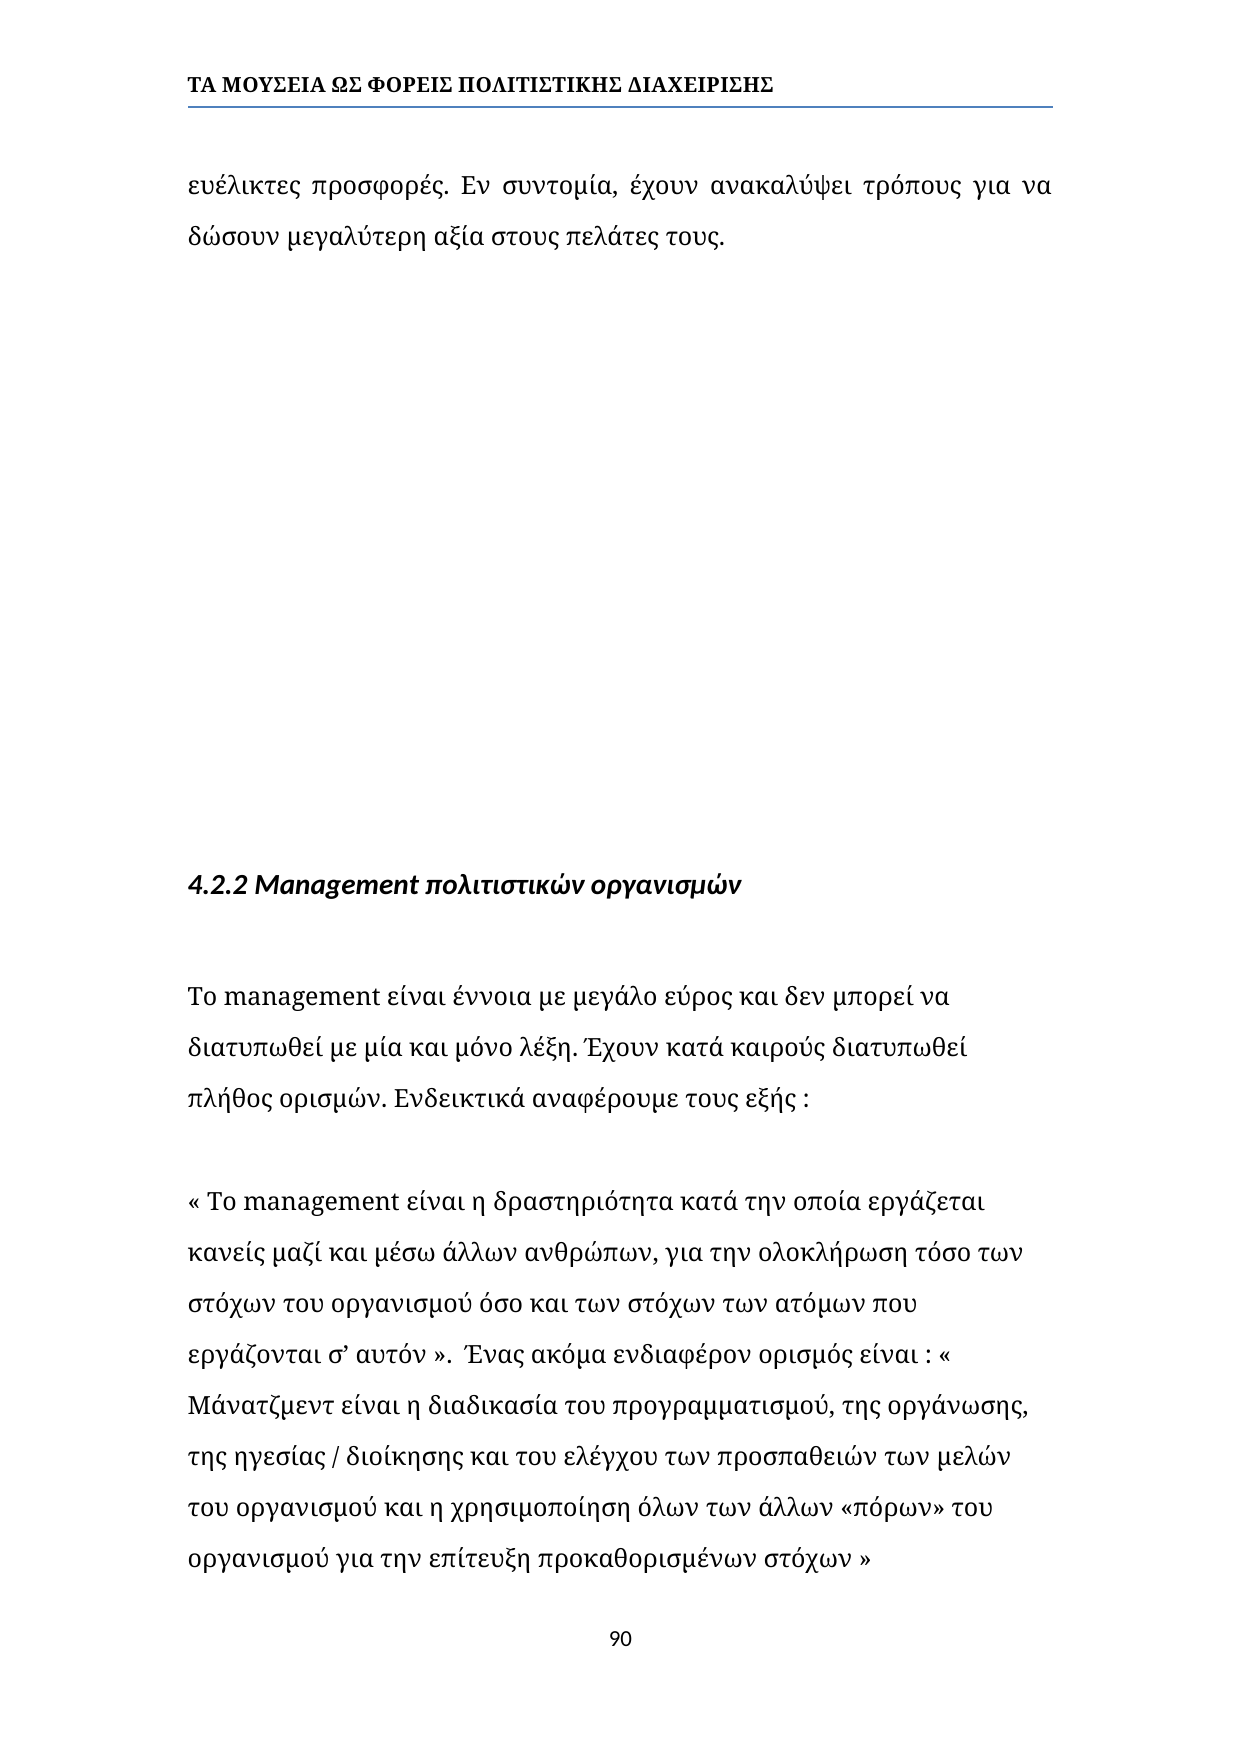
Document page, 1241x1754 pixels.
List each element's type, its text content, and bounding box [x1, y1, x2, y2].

text Το management είναι έννοια με μεγάλο εύρος και δεν μπορεί να διατυπωθεί με μία και μόνο λέξη. Έχουν κατά καιρούς διατυπωθεί πλήθος ορισμών. Ενδεικτικά αναφέρουμε τους εξής : [187, 979, 1053, 1115]
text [187, 167, 1053, 252]
subtitle 4.2.2 Management πολιτιστικών οργανισμών [187, 866, 1053, 902]
text « Το management είναι η δραστηριότητα κατά την οποία εργάζεται κανείς μαζί και μέσω άλλων ανθρώπων, για την ολοκλήρωση τόσο των στόχων του οργανισμού όσο και των στόχων των ατόμων που εργάζονται σ’ αυτόν ». Ένας ακόμα ενδιαφέρον ορισμός είναι : « Μάνατζμεντ είναι η διαδικασία του προγραμματισμού, της οργάνωσης, της ηγεσίας / διοίκησης και του ελέγχου των προσπαθειών των μελών του οργανισμού και η χρησιμοποίηση όλων των άλλων «πόρων» του οργανισμού για την επίτευξη προκαθορισμένων στόχων » [187, 1183, 1053, 1574]
